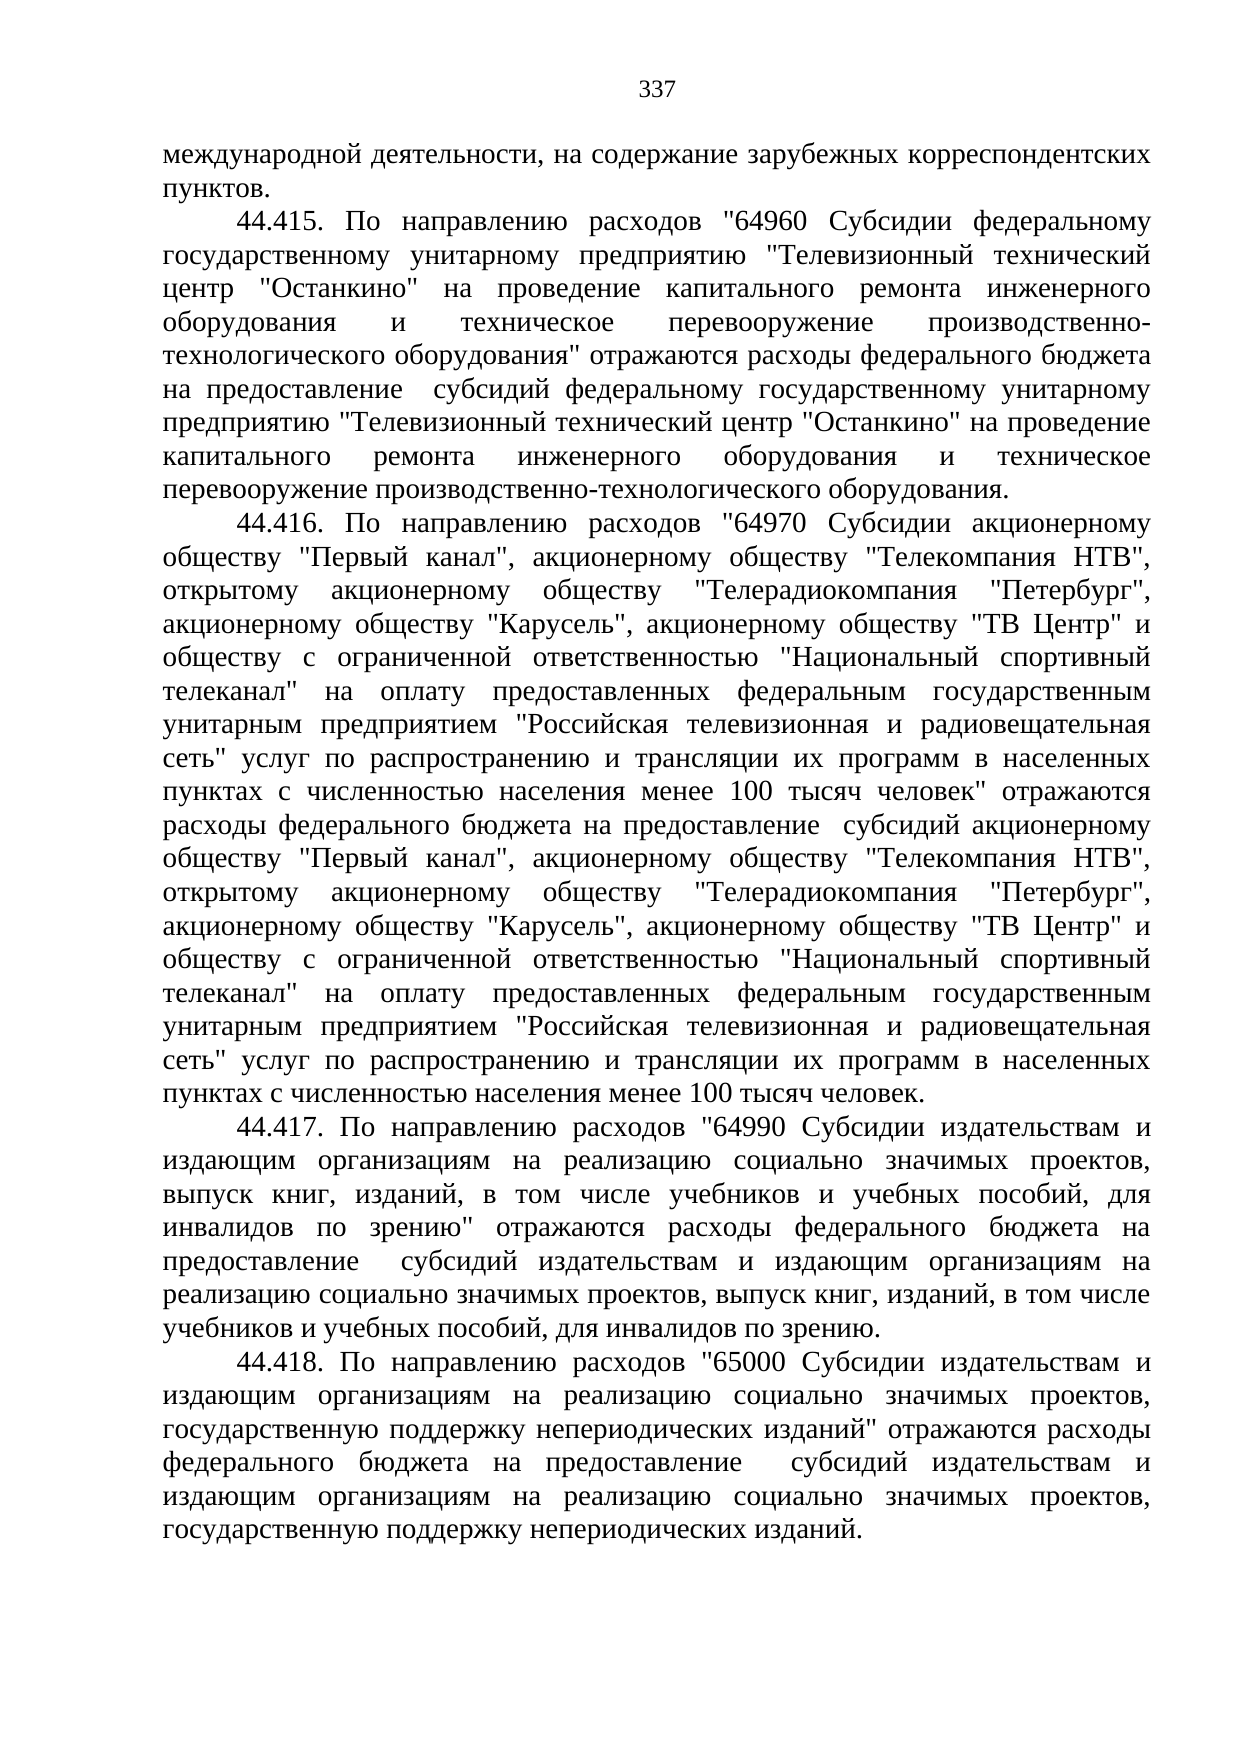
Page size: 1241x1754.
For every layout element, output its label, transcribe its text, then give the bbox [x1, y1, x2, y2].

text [162, 136, 1152, 203]
text 44.416. По направлению расходов "64970 Субсидии акционерному обществу "Первый канал", акционерному обществу "Телекомпания НТВ", открытому акционерному обществу "Телерадиокомпания "Петербург", акционерному обществу "Карусель", акционерному обществу "ТВ Центр" и обществу с ограниченной ответственностью "Национальный спортивный телеканал" на оплату предоставленных федеральным государственным унитарным предприятием "Российская телевизионная и радиовещательная сеть" услуг по распространению и трансляции их программ в населенных пунктах с численностью населения менее 100 тысяч человек" отражаются расходы федерального бюджета на предоставление субсидий акционерному обществу "Первый канал", акционерному обществу "Телекомпания НТВ", открытому акционерному обществу "Телерадиокомпания "Петербург", акционерному обществу "Карусель", акционерному обществу "ТВ Центр" и обществу с ограниченной ответственностью "Национальный спортивный телеканал" на оплату предоставленных федеральным государственным унитарным предприятием "Российская телевизионная и радиовещательная сеть" услуг по распространению и трансляции их программ в населенных пунктах с численностью населения менее 100 тысяч человек. [162, 505, 1152, 1109]
text 44.417. По направлению расходов "64990 Субсидии издательствам и издающим организациям на реализацию социально значимых проектов, выпуск книг, изданий, в том числе учебников и учебных пособий, для инвалидов по зрению" отражаются расходы федерального бюджета на предоставление субсидий издательствам и издающим организациям на реализацию социально значимых проектов, выпуск книг, изданий, в том числе учебников и учебных пособий, для инвалидов по зрению. [162, 1109, 1152, 1344]
text 44.415. По направлению расходов "64960 Субсидии федеральному государственному унитарному предприятию "Телевизионный технический центр "Останкино" на проведение капитального ремонта инженерного оборудования и техническое перевооружение производственно-технологического оборудования" отражаются расходы федерального бюджета на предоставление субсидий федеральному государственному унитарному предприятию "Телевизионный технический центр "Останкино" на проведение капитального ремонта инженерного оборудования и техническое перевооружение производственно-технологического оборудования. [162, 203, 1152, 505]
text 44.418. По направлению расходов "65000 Субсидии издательствам и издающим организациям на реализацию социально значимых проектов, государственную поддержку непериодических изданий" отражаются расходы федерального бюджета на предоставление субсидий издательствам и издающим организациям на реализацию социально значимых проектов, государственную поддержку непериодических изданий. [162, 1344, 1152, 1545]
